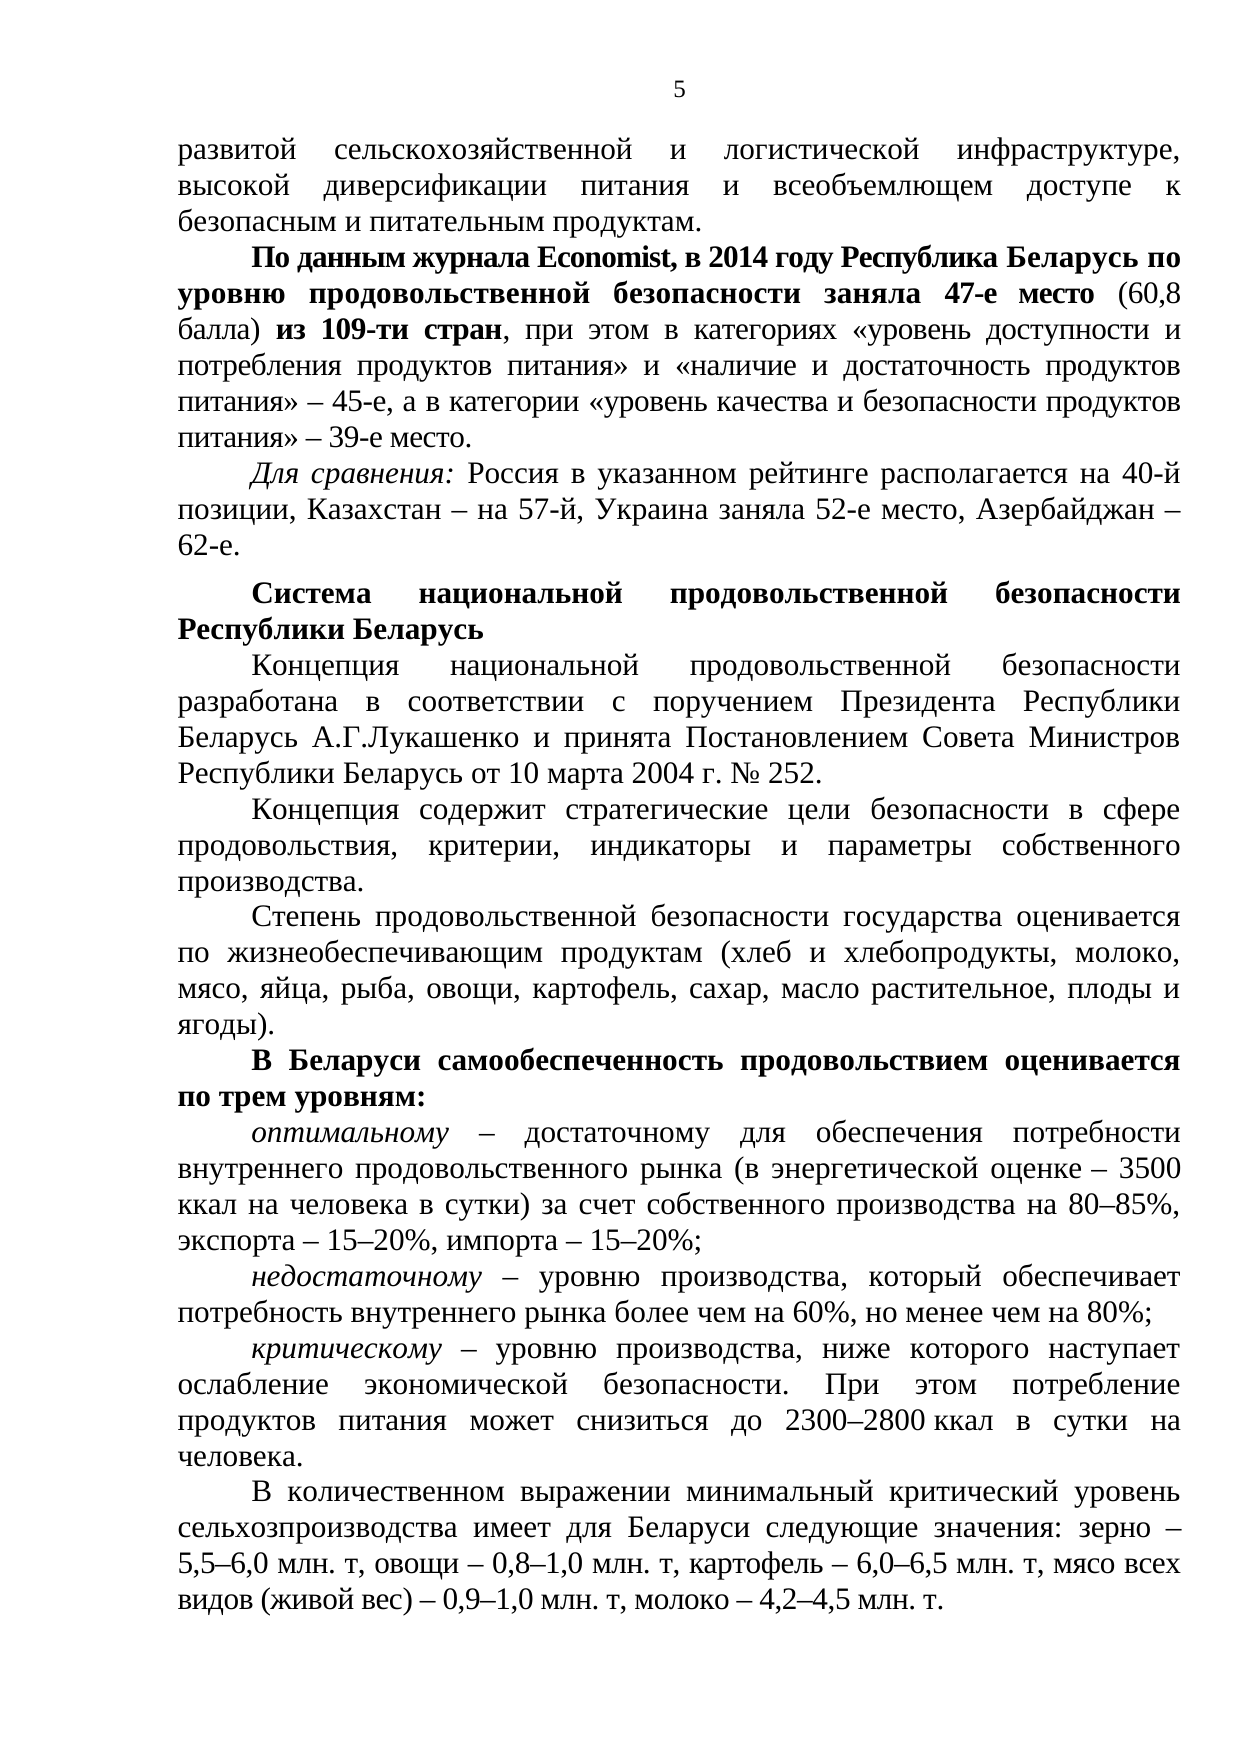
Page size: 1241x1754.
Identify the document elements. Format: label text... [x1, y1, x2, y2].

text Степень продовольственной безопасности государства оценивается по жизнеобеспечивающим продуктам (хлеб и хлебопродукты, молоко, мясо, яйца, рыба, овощи, картофель, сахар, масло растительное, плоды и ягоды). [177, 898, 1181, 1041]
text Концепция национальной продовольственной безопасности разработана в соответствии с поручением Президента Республики Беларусь А.Г.Лукашенко и принята Постановлением Совета Министров Республики Беларусь от 10 марта . № 252. [177, 646, 1181, 790]
text Для сравнения: Россия в указанном рейтинге располагается на 40-й позиции, Казахстан – на 57-й, Украина заняла 52-е место, Азербайджан – 62-е. [177, 454, 1181, 562]
text Концепция содержит стратегические цели безопасности в сфере продовольствия, критерии, индикаторы и параметры собственного производства. [177, 790, 1181, 898]
text критическому – уровню производства, ниже которого наступает ослабление экономической безопасности. При этом потребление продуктов питания может снизиться до 2300–2800 ккал в сутки на человека. [177, 1329, 1181, 1473]
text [177, 131, 1181, 238]
text В Беларуси самообеспеченность продовольствием оценивается по трем уровням: [177, 1041, 1181, 1113]
text недостаточному – уровню производства, который обеспечивает потребность внутреннего рынка более чем на 60%, но менее чем на 80%; [177, 1257, 1181, 1329]
text Система национальной продовольственной безопасности Республики Беларусь [177, 574, 1181, 646]
text оптимальному – достаточному для обеспечения потребности внутреннего продовольственного рынка (в энергетической оценке – 3500 ккал на человека в сутки) за счет собственного производства на 80–85%, экспорта – 15–20%, импорта – 15–20%; [177, 1113, 1181, 1257]
text В количественном выражении минимальный критический уровень сельхозпроизводства имеет для Беларуси следующие значения: зерно – 5,5–6,0 млн. т, овощи – 0,8–1,0 млн. т, картофель – 6,0–6,5 млн. т, мясо всех видов (живой вес) – 0,9–1,0 млн. т, молоко – 4,2–4,5 млн. т. [177, 1473, 1181, 1616]
text По данным журнала Economist, в 2014 году Республика Беларусь по уровню продовольственной безопасности заняла 47-е место (60,8 балла) из 109-ти стран, при этом в категориях «уровень доступности и потребления продуктов питания» и «наличие и достаточность продуктов питания» – 45-е, а в категории «уровень качества и безопасности продуктов питания» – 39-е место. [177, 238, 1181, 454]
